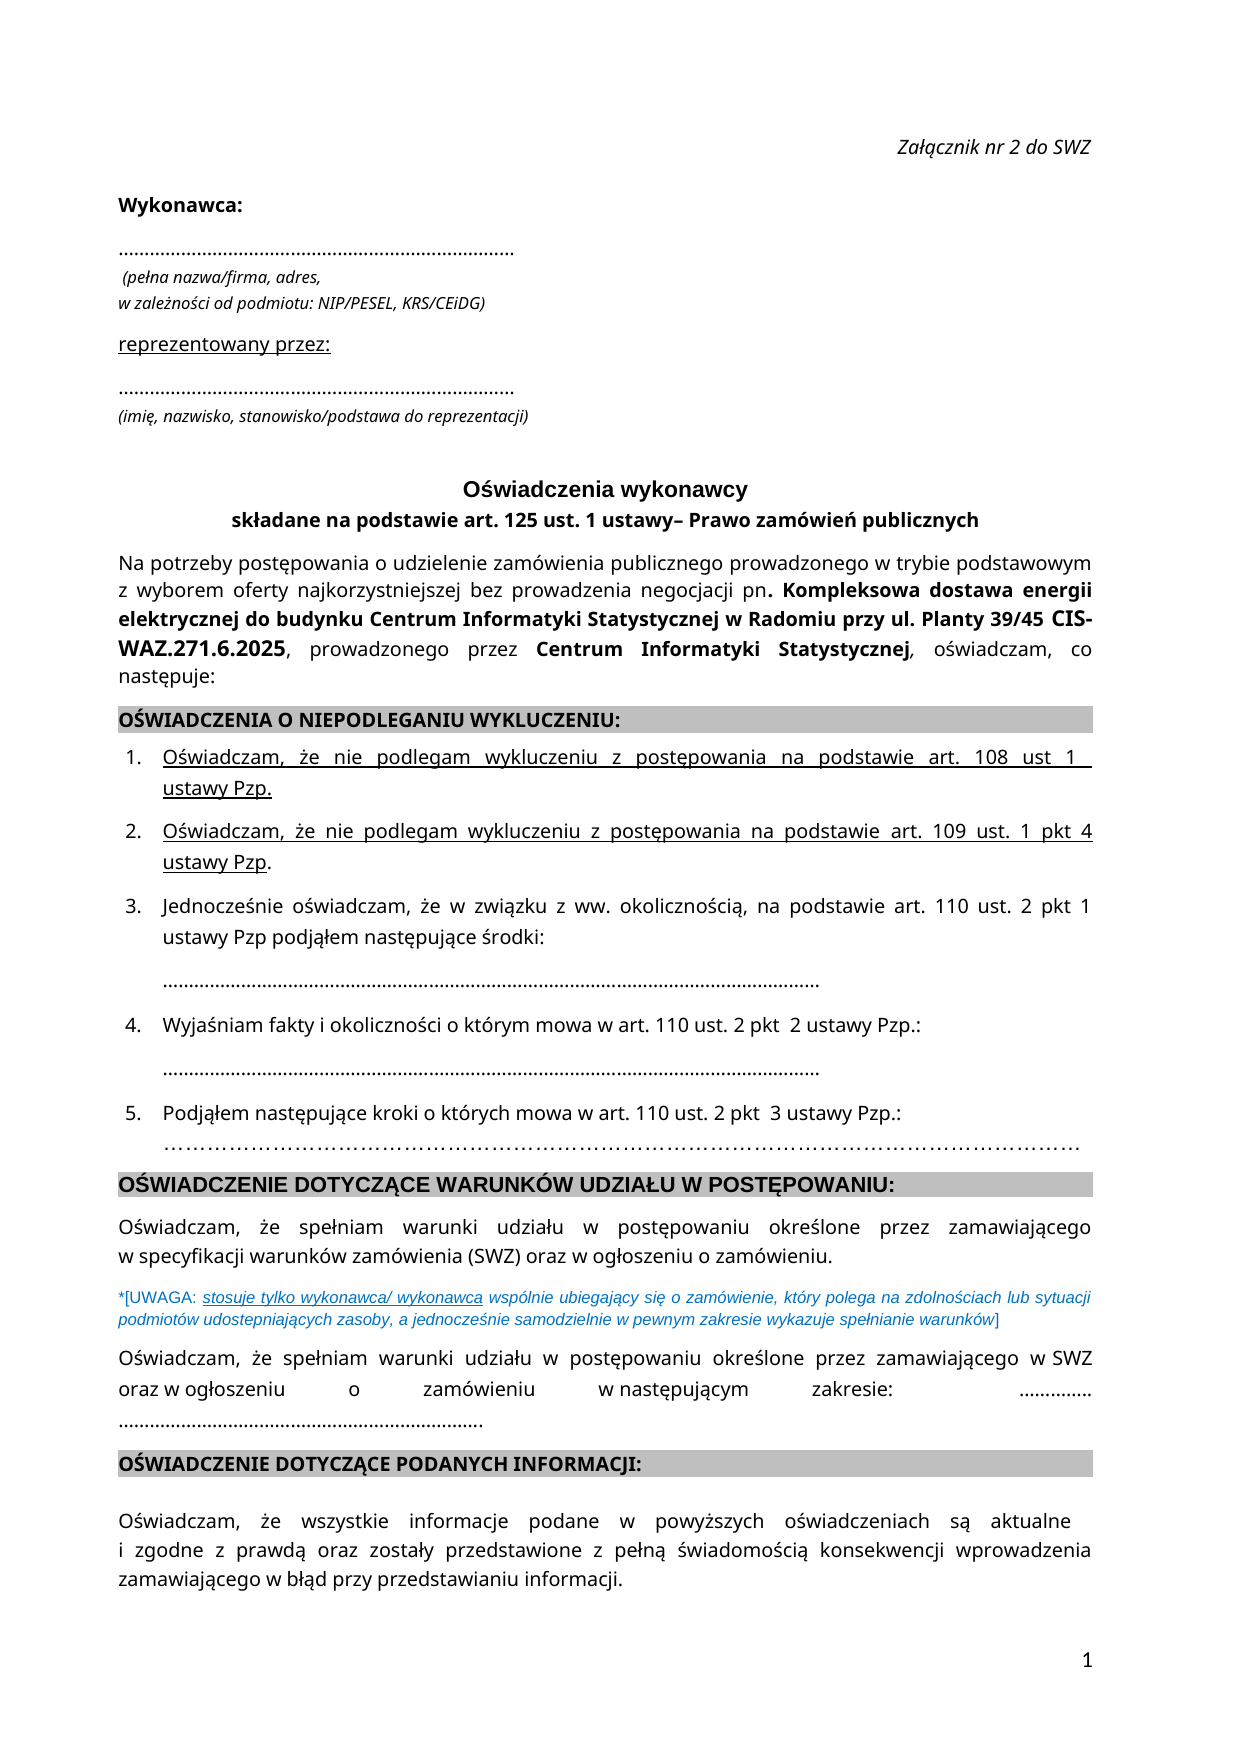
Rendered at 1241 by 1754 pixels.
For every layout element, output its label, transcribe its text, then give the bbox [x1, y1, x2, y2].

text (imię, nazwisko, stanowisko/podstawa do reprezentacji) [118, 404, 649, 427]
text Załącznik nr 2 do SWZ [118, 133, 1093, 160]
text składane na podstawie art. 125 ust. 1 ustawy– Prawo zamówień publicznych [118, 506, 1093, 533]
text Wykonawca: [118, 191, 1093, 218]
text OŚWIADCZENIE DOTYCZĄCE WARUNKÓW UDZIAŁU W POSTĘPOWANIU: [118, 1172, 1093, 1197]
text ……………………………………………………………………………………………………………… [118, 1054, 1093, 1082]
text OŚWIADCZENIE DOTYCZĄCE PODANYCH INFORMACJI: [118, 1450, 1093, 1477]
list Wyjaśniam fakty i okoliczności o którym mowa w art. 110 ust. 2 pkt 2 ustawy Pzp.: [125, 1011, 1093, 1038]
list Oświadczam, że nie podlegam wykluczeniu z postępowania na podstawie art. 108 ust 1 ustawy Pzp. [125, 743, 1093, 801]
text *[UWAGA: stosuje tylko wykonawca/ wykonawca wspólnie ubiegający się o zamówienie, który polega na zdolnościach lub sytuacji podmiotów udostepniających zasoby, a jednocześnie samodzielnie w pewnym zakresie wykazuje spełnianie warunków] [118, 1288, 1093, 1329]
list Podjąłem następujące kroki o których mowa w art. 110 ust. 2 pkt 3 ustawy Pzp.: [125, 1099, 1093, 1126]
text OŚWIADCZENIA O NIEPODLEGANIU WYKLUCZENIU: [118, 706, 1093, 733]
text …………………………………………………….…………… [118, 373, 620, 400]
text reprezentowany przez: [118, 330, 1093, 357]
text …………………………………………………….…………… [118, 234, 620, 261]
text Oświadczam, że spełniam warunki udziału w postępowaniu określone przez zamawiającego w specyfikacji warunków zamówienia (SWZ) oraz w ogłoszeniu o zamówieniu. [118, 1213, 1093, 1269]
list Jednocześnie oświadczam, że w związku z ww. okolicznością, na podstawie art. 110 ust. 2 pkt 1 ustawy Pzp podjąłem następujące środki: [125, 892, 1093, 950]
text Na potrzeby postępowania o udzielenie zamówienia publicznego prowadzonego w trybie podstawowym z wyborem oferty najkorzystniejszej bez prowadzenia negocjacji pn. Kompleksowa dostawa energii elektrycznej do budynku Centrum Informatyki Statystycznej w Radomiu przy ul. Planty 39/45 CIS-WAZ.271.6.2025, prowadzonego przez Centrum Informatyki Statystycznej, oświadczam, co następuje: [118, 549, 1093, 689]
text Oświadczam, że wszystkie informacje podane w powyższych oświadczeniach są aktualne i zgodne z prawdą oraz zostały przedstawione z pełną świadomością konsekwencji wprowadzenia zamawiającego w błąd przy przedstawianiu informacji. [118, 1507, 1093, 1592]
text ……………………………………………………………………………………………………………… [118, 966, 1093, 993]
text w zależności od podmiotu: NIP/PESEL, KRS/CEiDG) [118, 291, 649, 314]
list ……………………………………………………………………………………………………………… [162, 1130, 1093, 1156]
text Oświadczam, że spełniam warunki udziału w postępowaniu określone przez zamawiającego w SWZ oraz w ogłoszeniu o zamówieniu w następującym zakresie: …………..……………………………………………………………. [118, 1344, 1093, 1433]
text (pełna nazwa/firma, adres, [118, 265, 649, 288]
text Oświadczenia wykonawcy [118, 476, 1093, 502]
list Oświadczam, że nie podlegam wykluczeniu z postępowania na podstawie art. 109 ust. 1 pkt 4 ustawy Pzp. [125, 818, 1093, 876]
